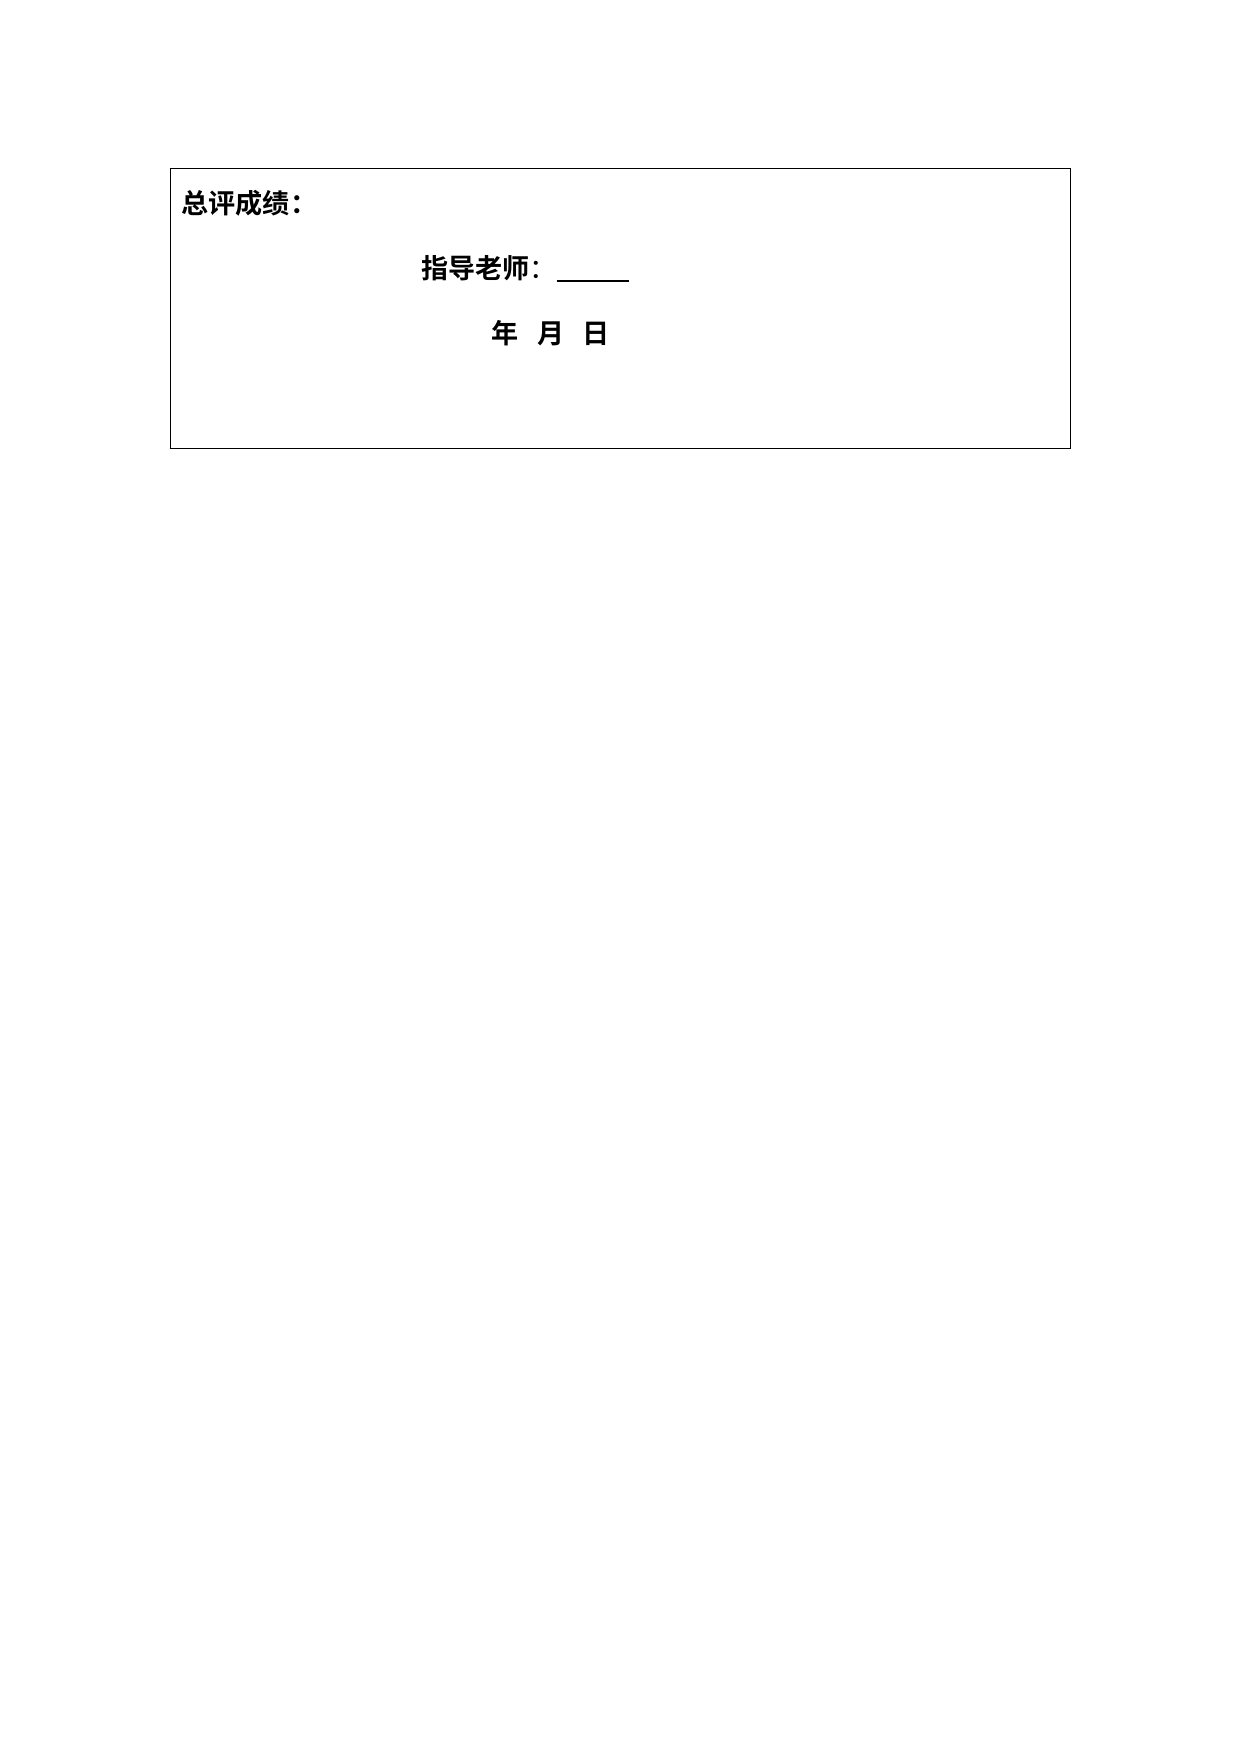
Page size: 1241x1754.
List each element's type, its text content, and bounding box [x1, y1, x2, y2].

table_cell 总评成绩： 指导老师： 年 月 日 [171, 169, 1070, 447]
